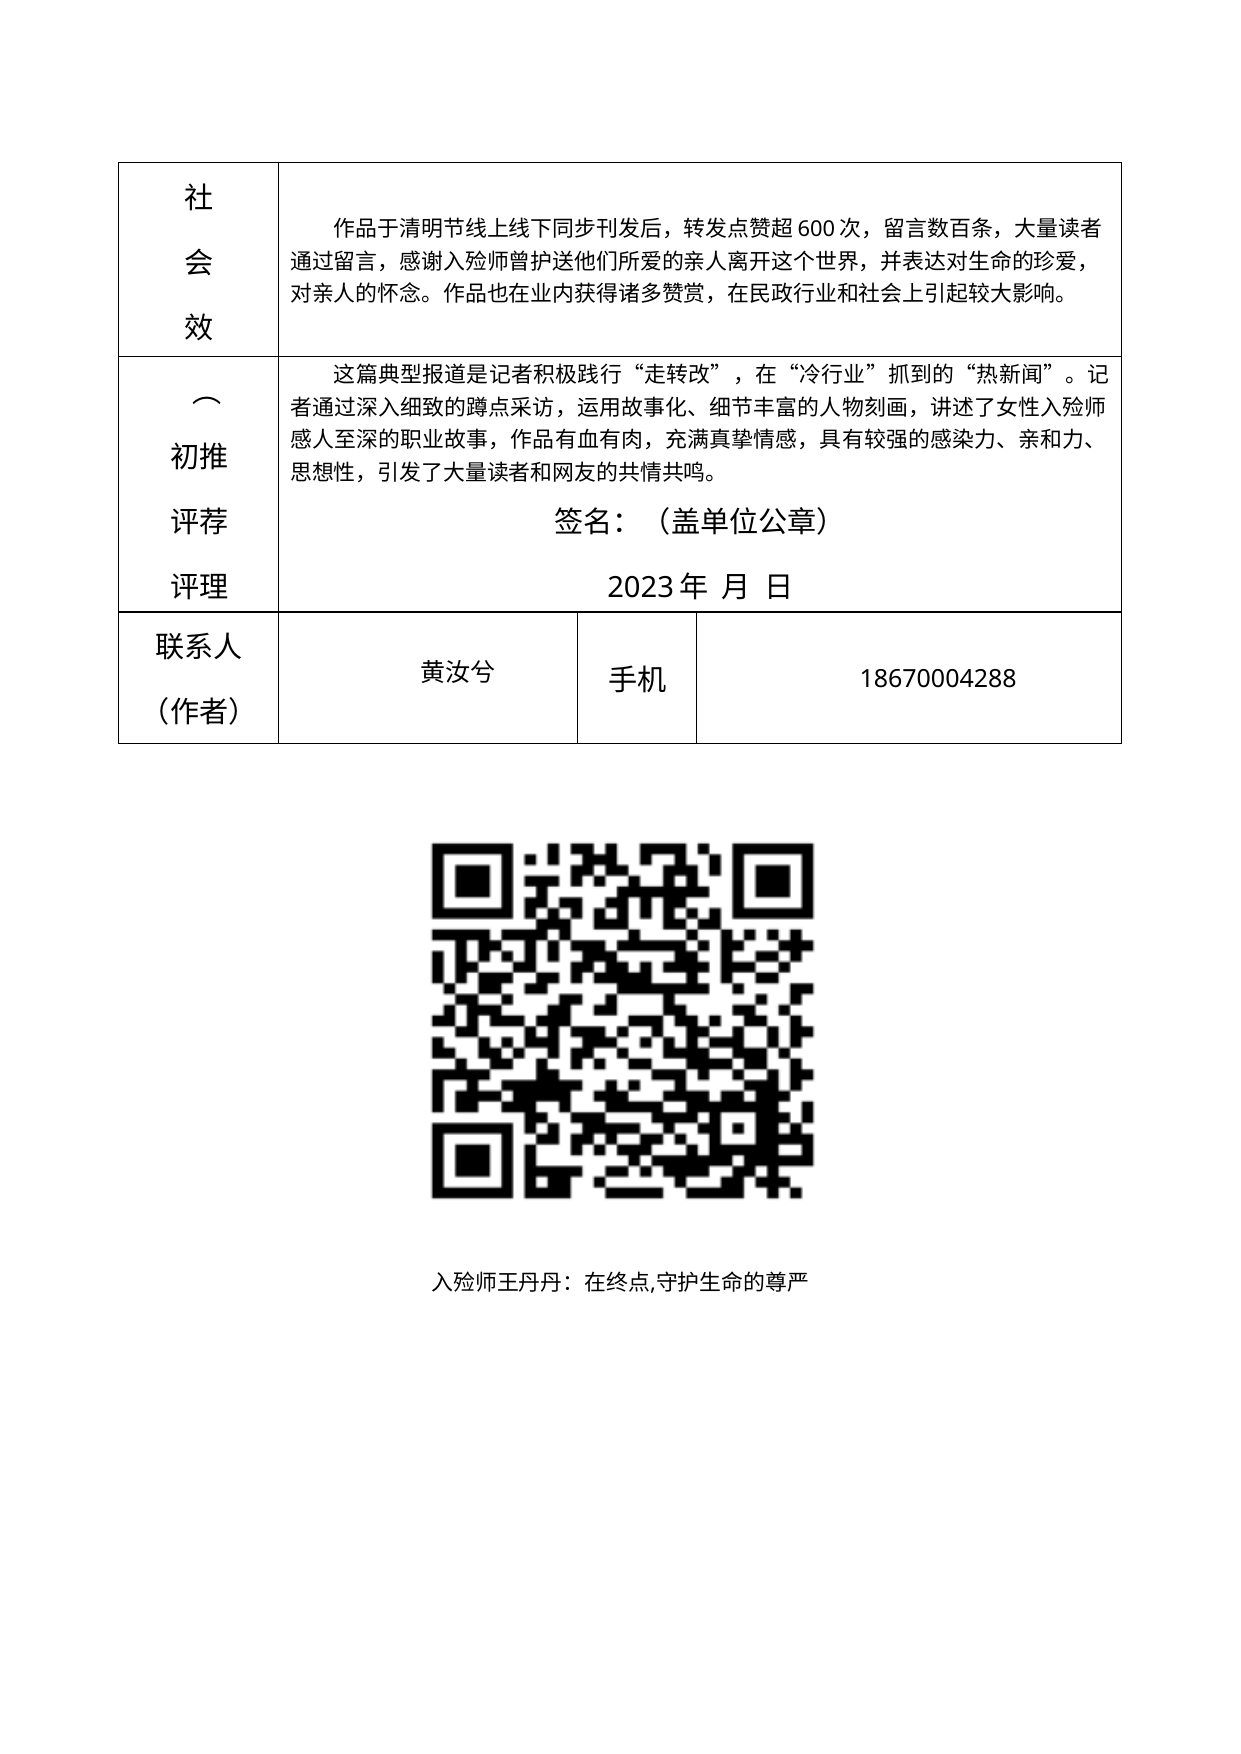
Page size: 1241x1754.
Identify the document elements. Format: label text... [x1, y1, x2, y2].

picture [407, 825, 834, 1221]
table_cell 联系人（作者） [119, 613, 278, 742]
table_cell 手机 [578, 613, 696, 742]
table_cell ︵ 初推 评荐 评理 语由 ︶ [119, 357, 278, 611]
table_cell 这篇典型报道是记者积极践行“走转改”，在“冷行业”抓到的“热新闻”。记者通过深入细致的蹲点采访，运用故事化、细节丰富的人物刻画，讲述了女性入殓师感人至深的职业故事，作品有血有肉，充满真挚情感，具有较强的感染力、亲和力、思想性，引发了大量读者和网友的共情共鸣。 签名：（盖单位公章） 2023年 月 日 [279, 357, 1121, 611]
table_cell 18670004288 [697, 613, 1121, 742]
text 入殓师王丹丹：在终点,守护生命的尊严 [187, 1265, 1053, 1297]
table_cell 黄汝兮 [279, 613, 577, 742]
table_cell 社 会 效 果 [119, 163, 278, 356]
table_cell 作品于清明节线上线下同步刊发后，转发点赞超600次，留言数百条，大量读者通过留言，感谢入殓师曾护送他们所爱的亲人离开这个世界，并表达对生命的珍爱，对亲人的怀念。作品也在业内获得诸多赞赏，在民政行业和社会上引起较大影响。 [279, 163, 1121, 356]
